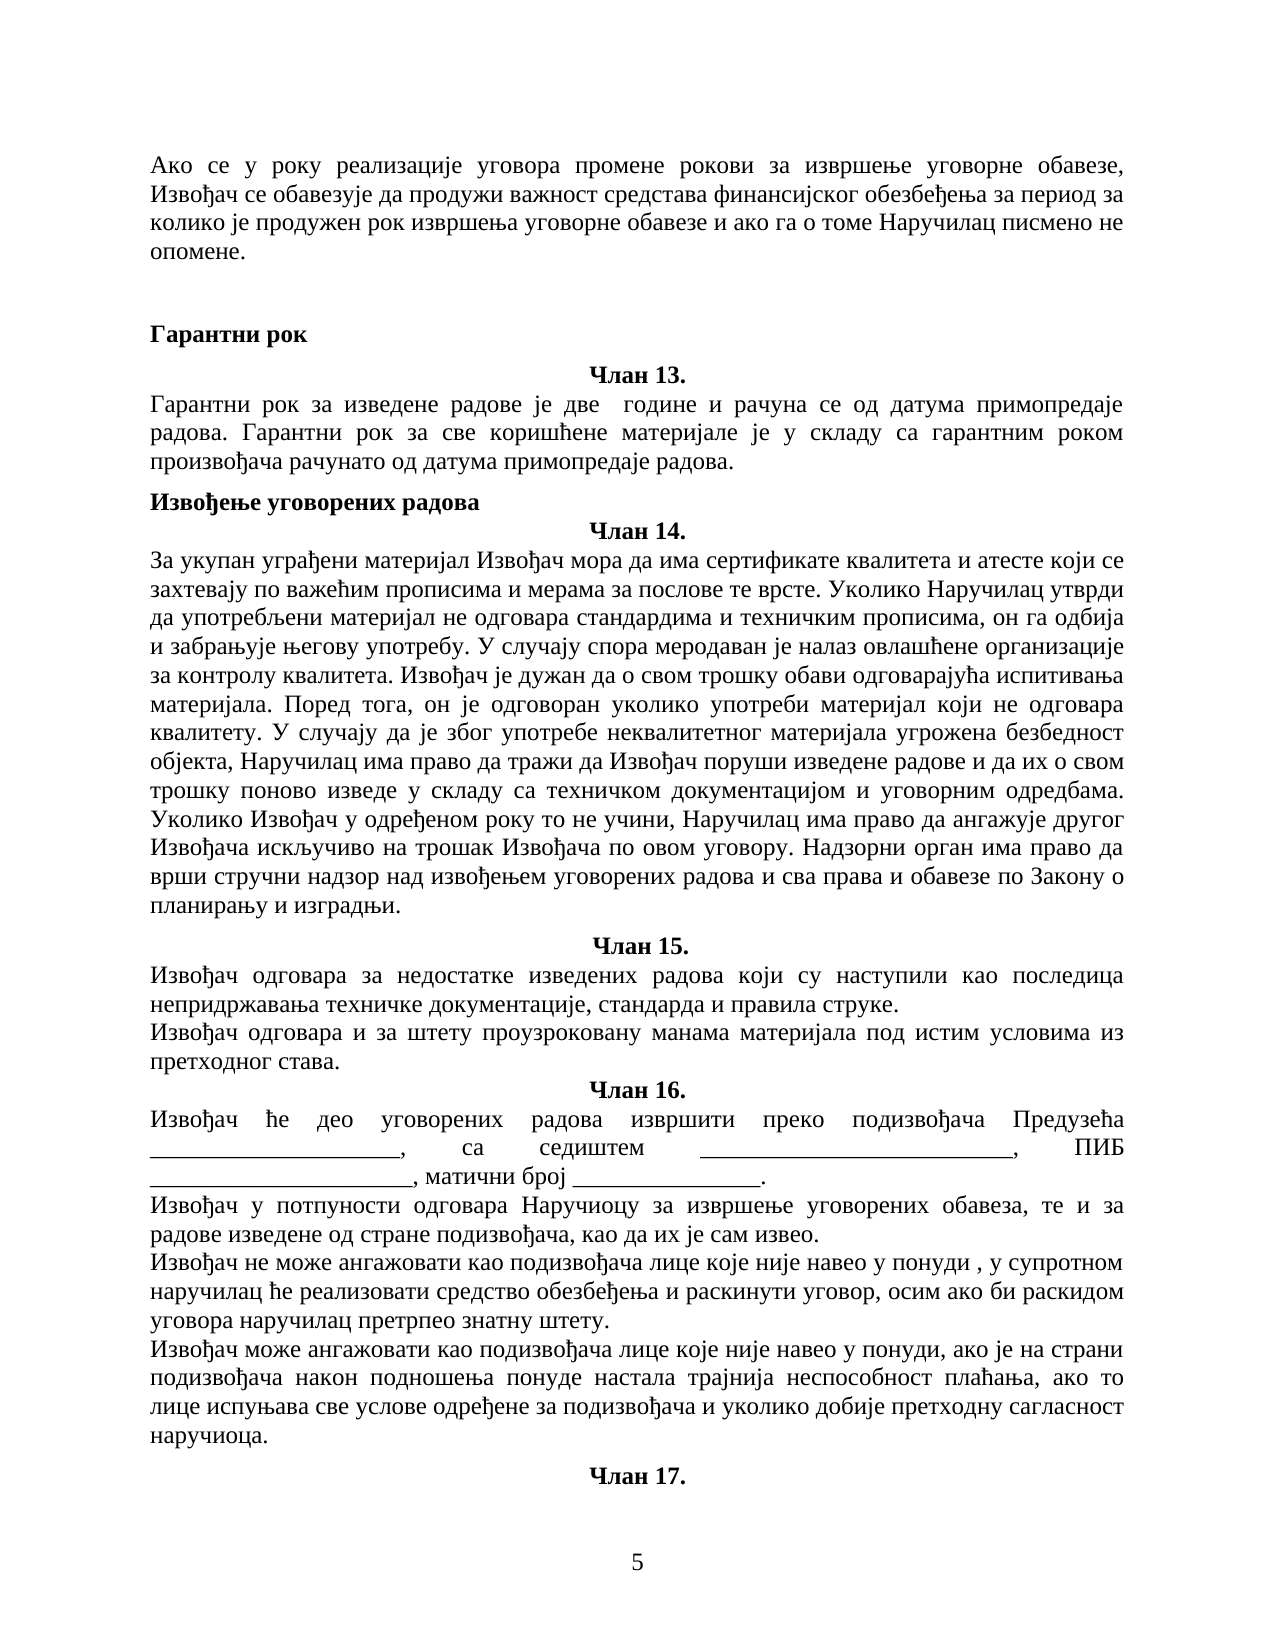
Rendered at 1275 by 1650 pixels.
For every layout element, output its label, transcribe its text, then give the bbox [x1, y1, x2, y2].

text Члан 15. [150, 931, 1131, 960]
text Гарантни рок [150, 319, 1125, 347]
text Члан 17. [150, 1461, 1125, 1490]
text Извођач одговара и за штету проузроковану манама материјала под истим условима из претходног става. [150, 1017, 1125, 1075]
text Извођач може ангажовати као подизвођача лице које није навео у понуди, ако је на страни подизвођача након подношења понуде настала трајнија неспособност плаћања, ако то лице испуњава све услове одређене за подизвођача и уколико добије претходну сагласност наручиоца. [150, 1334, 1125, 1449]
text Извођач не може ангажовати као подизвођача лице које није навео у понуди , у супротном наручилац ће реализовати средство обезбеђења и раскинути уговор, осим ако би раскидом уговора наручилац претрпео знатну штету. [150, 1247, 1125, 1334]
text Извођач одговара за недостатке изведених радова који су наступили као последица непридржавања техничке документације, стандарда и правила струке. [150, 960, 1125, 1017]
text Гарантни рок за изведене радове је две године и рачуна се од датума примопредаје радова. Гарантни рок за све коришћене материјале је у складу са гарантним роком произвођача рачунато од датума примопредаје радова. [150, 389, 1125, 475]
text Члан 14. [150, 516, 1125, 545]
text Извођач ће део уговорених радова извршити преко подизвођача Предузећа ____________________, са седиштем _________________________, ПИБ _____________________, матични број _______________. [150, 1104, 1125, 1190]
text Извођач у потпуности одговара Наручиоцу за извршење уговорених обавеза, те и за радове изведене од стране подизвођача, као да их је сам извео. [150, 1190, 1125, 1247]
text Извођење уговорених радова [150, 487, 1125, 516]
text За укупан уграђени материјал Извођач мора да има сертификате квалитета и атесте који се захтевају по важећим прописима и мерама за послове те врсте. Уколико Наручилац утврди да употребљени материјал не одговара стандардима и техничким прописима, он га одбија и забрањује његову употребу. У случају спора меродаван је налаз овлашћене организације за контролу квалитета. Извођач је дужан да о свом трошку обави одговарајућа испитивања материјала. Поред тога, он је одговоран уколико употреби материјал који не одговара квалитету. У случају да је због употребе неквалитетног материјала угрожена безбедност објекта, Наручилац има право да тражи да Извођач поруши изведене радове и да их о свом трошку поново изведе у складу са техничком документацијом и уговорним одредбама. Уколико Извођач у одређеном року то не учини, Наручилац има право да ангажује другог Извођача искључиво на трошак Извођача по овом уговору. Надзорни орган има право да врши стручни надзор над извођењем уговорених радова и сва права и обавезе по Закону о планирању и изградњи. [150, 545, 1125, 919]
text Члан 13. [150, 360, 1125, 389]
text Члан 16. [150, 1075, 1125, 1104]
